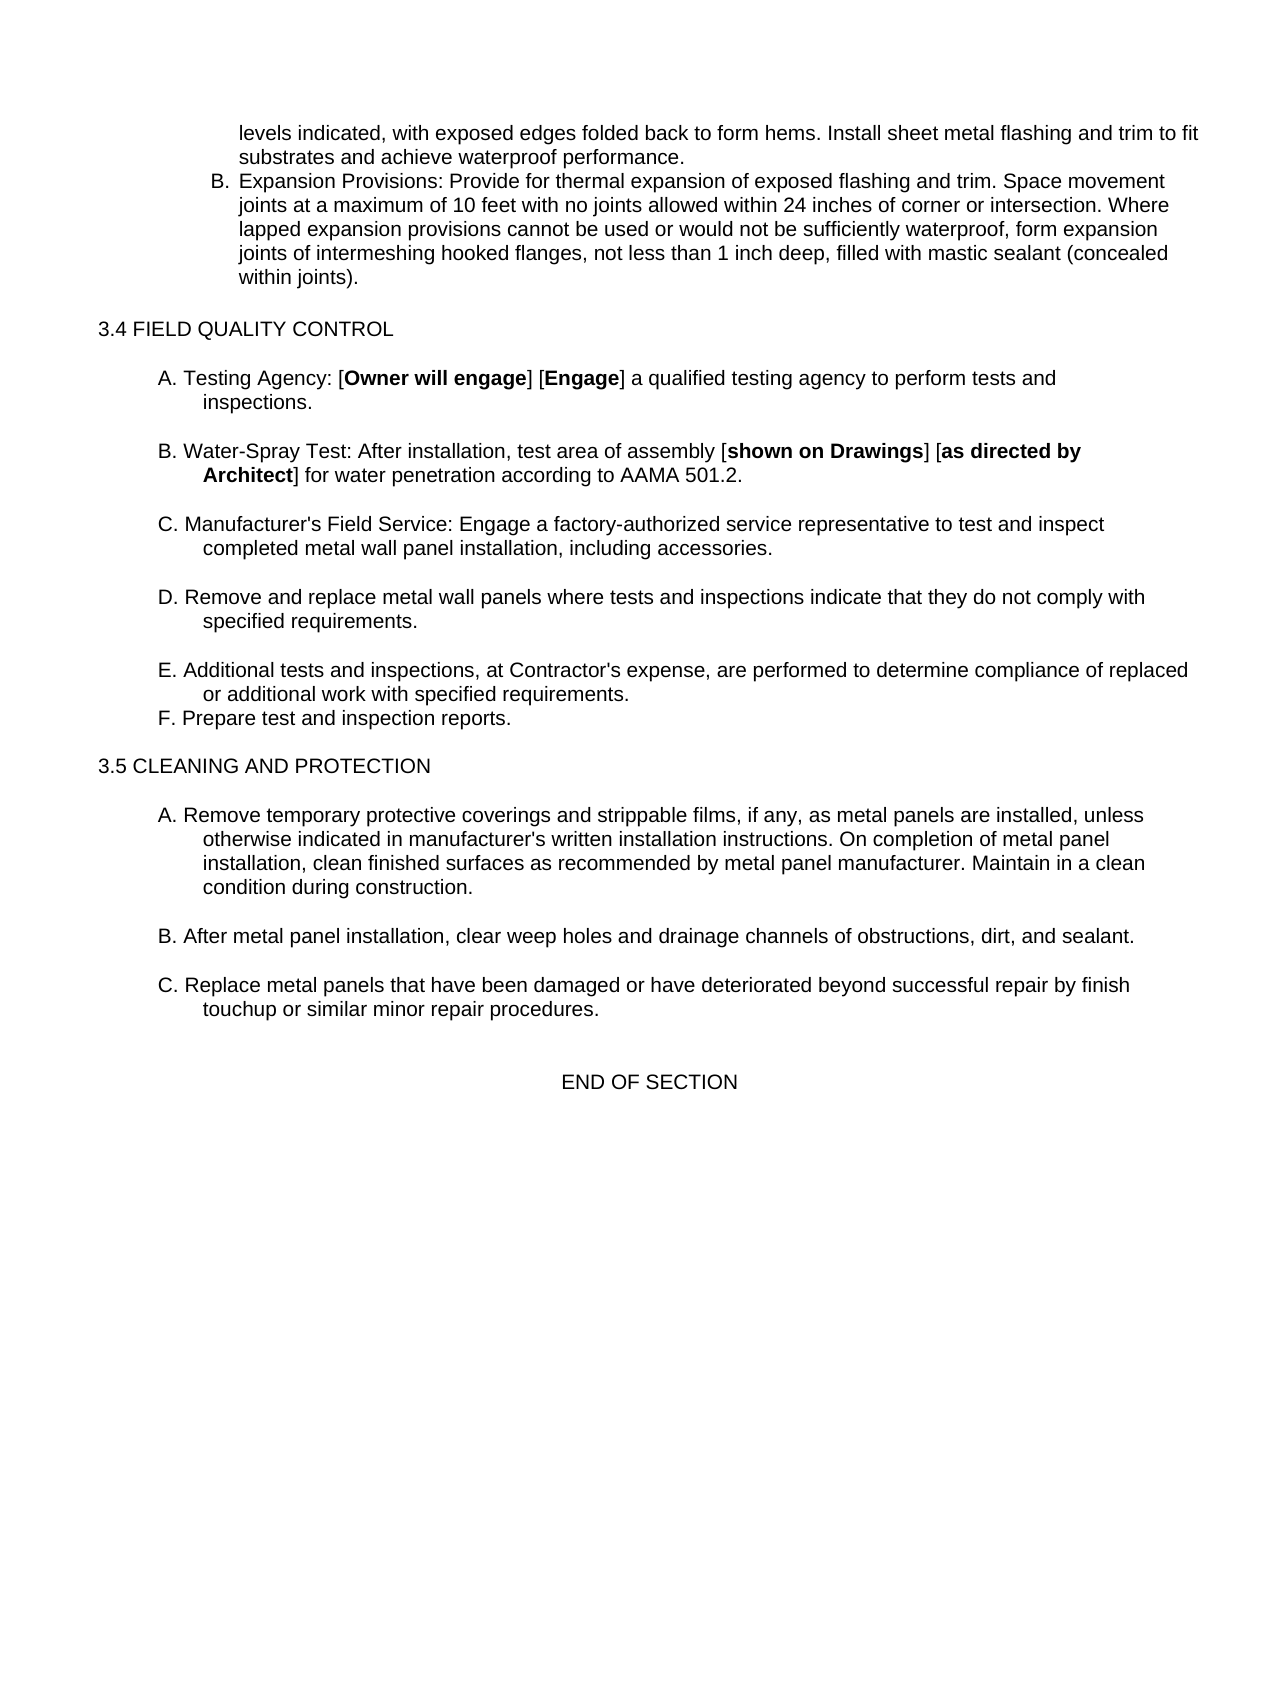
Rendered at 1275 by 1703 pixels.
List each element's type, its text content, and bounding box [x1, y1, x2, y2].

text C. Replace metal panels that have been damaged or have deteriorated beyond successful repair by finish touchup or similar minor repair procedures. [158, 973, 1165, 1021]
list Expansion Provisions: Provide for thermal expansion of exposed flashing and trim. Space movement joints at a maximum of 10 feet with no joints allowed within 24 inches of corner or intersection. Where lapped expansion provisions cannot be used or would not be sufficiently waterproof, form expansion joints of intermeshing hooked flanges, not less than 1 inch deep, filled with mastic sealant (concealed within joints). [210, 169, 1201, 289]
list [210, 121, 1201, 169]
text C. Manufacturer's Field Service: Engage a factory-authorized service representative to test and inspect completed metal wall panel installation, including accessories. [158, 512, 1201, 560]
text A. Testing Agency: [Owner will engage] [Engage] a qualified testing agency to perform tests and inspections. [158, 366, 1151, 414]
text B. After metal panel installation, clear weep holes and drainage channels of obstructions, dirt, and sealant. [158, 924, 1151, 948]
text D. Remove and replace metal wall panels where tests and inspections indicate that they do not comply with specified requirements. [158, 585, 1192, 633]
text A. Remove temporary protective coverings and strippable films, if any, as metal panels are installed, unless otherwise indicated in manufacturer's written installation instructions. On completion of metal panel installation, clean finished surfaces as recommended by metal panel manufacturer. Maintain in a clean condition during construction. [158, 803, 1201, 899]
text 3.4 FIELD QUALITY CONTROL [98, 317, 1201, 341]
text 3.5 CLEANING AND PROTECTION [98, 754, 1201, 778]
text B. Water-Spray Test: After installation, test area of assembly [shown on Drawings] [as directed by Architect] for water penetration according to AAMA 501.2. [158, 439, 1175, 487]
text END OF SECTION [98, 1070, 1201, 1094]
text E. Additional tests and inspections, at Contractor's expense, are performed to determine compliance of replaced or additional work with specified requirements. [158, 658, 1201, 706]
text F. Prepare test and inspection reports. [98, 706, 1201, 729]
